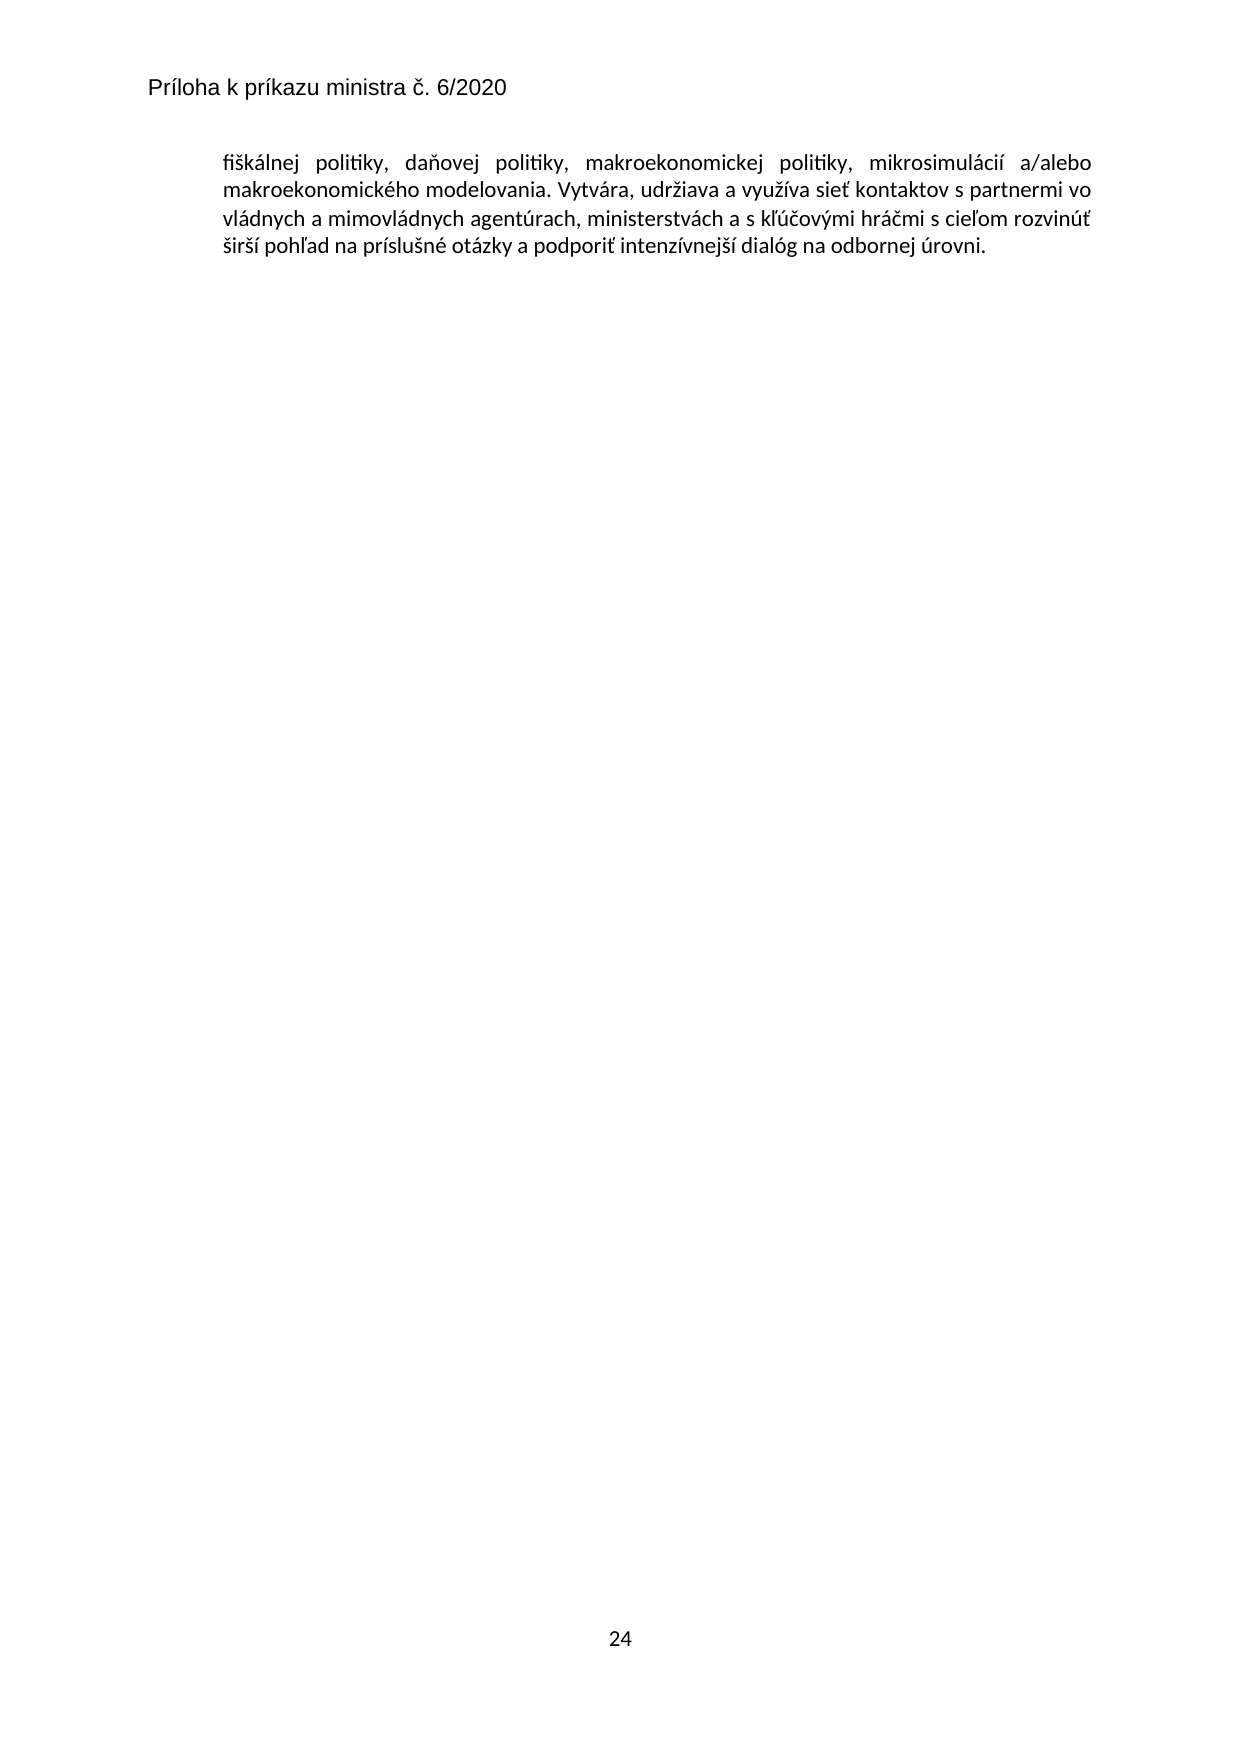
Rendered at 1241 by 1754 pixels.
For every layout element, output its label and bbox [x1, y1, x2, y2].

text [223, 148, 1093, 260]
